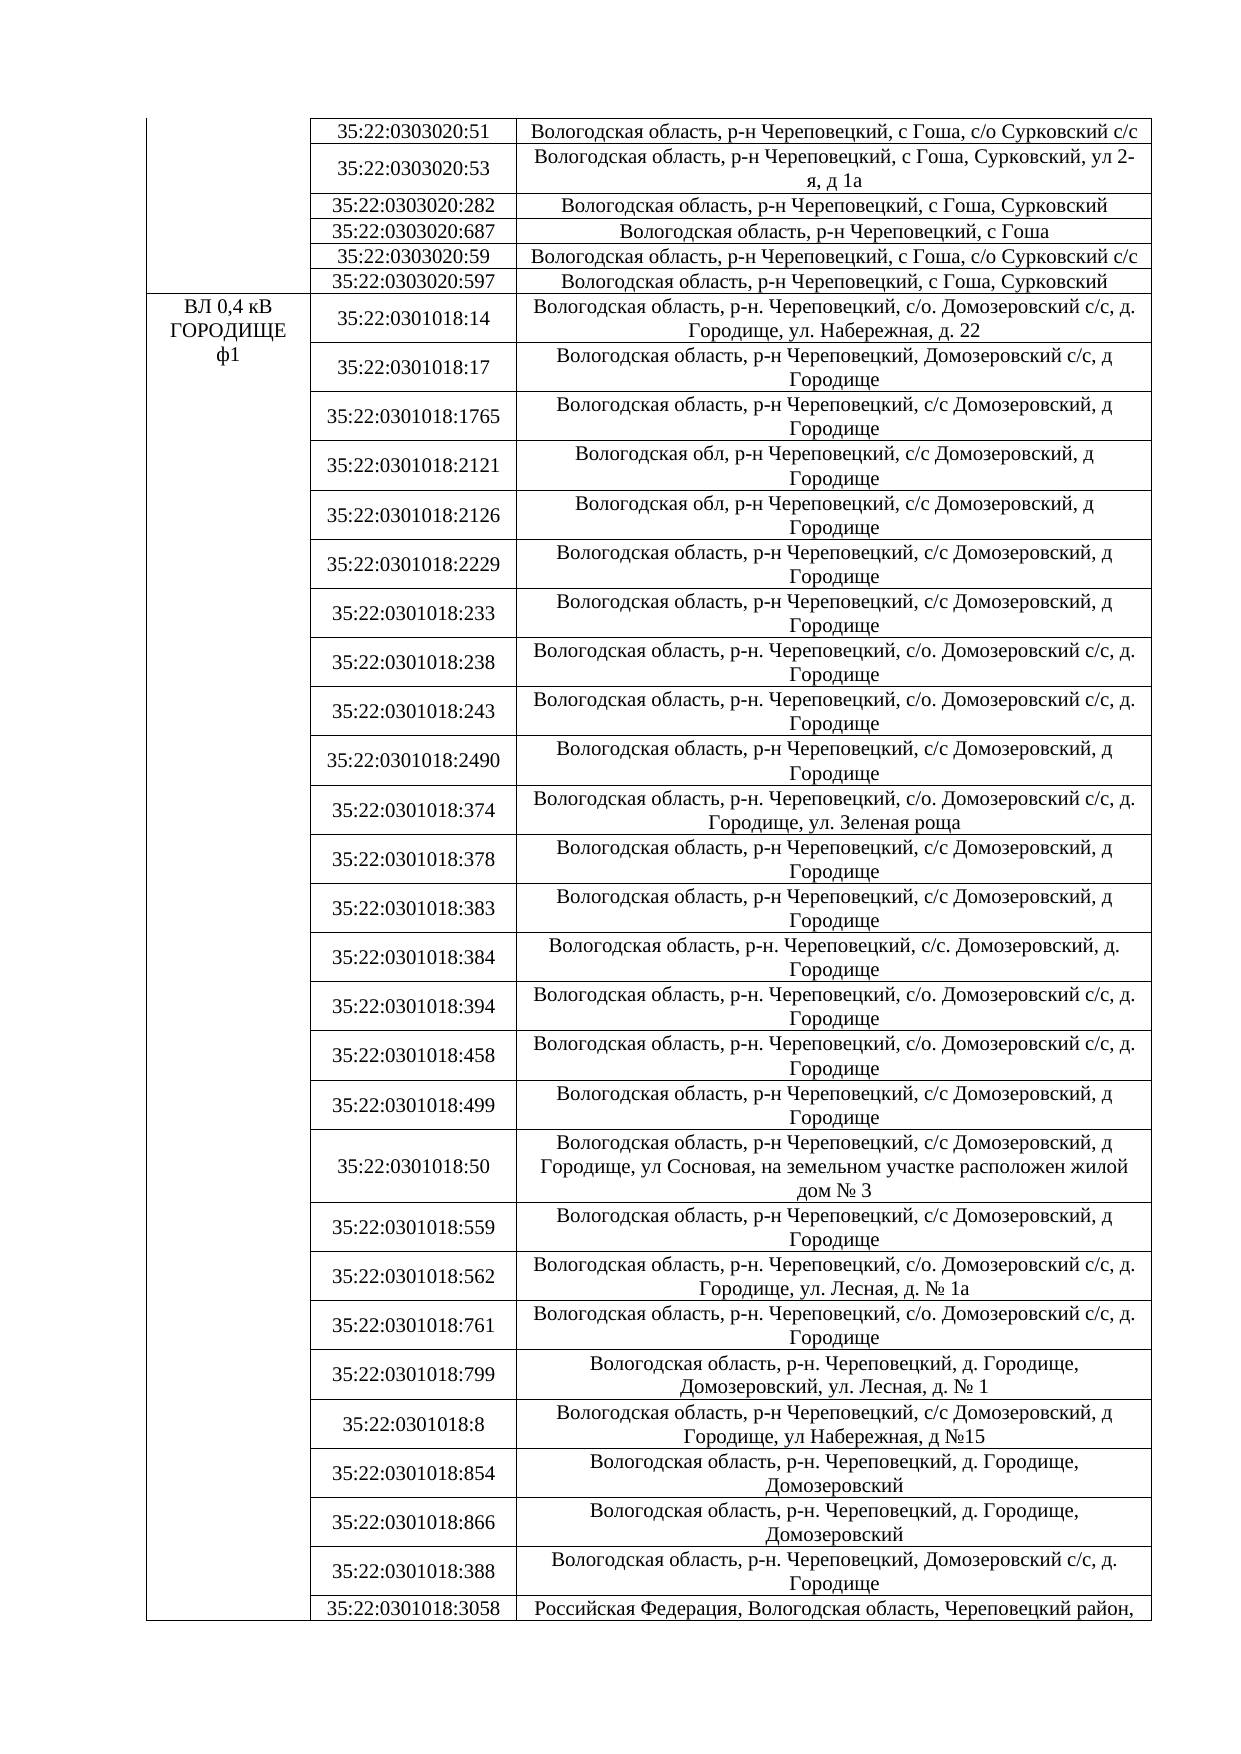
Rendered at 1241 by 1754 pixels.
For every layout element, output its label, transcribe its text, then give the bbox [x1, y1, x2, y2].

table_cell 35:22:0301018:388 [311, 1547, 516, 1595]
table_cell Вологодская область, р-н Череповецкий, с/с Домозеровский, д Городище, ул Набережная, д №15 [517, 1400, 1151, 1448]
table_cell Вологодская область, р-н Череповецкий, с/с Домозеровский, д Городище [517, 884, 1151, 932]
table_cell 35:22:0301018:8 [311, 1400, 516, 1448]
table_cell Вологодская область, р-н Череповецкий, с/с Домозеровский, д Городище [517, 589, 1151, 637]
table_cell Вологодская область, р-н Череповецкий, с/с Домозеровский, д Городище [517, 392, 1151, 440]
table_cell 35:22:0301018:17 [311, 343, 516, 391]
table_cell Вологодская область, р-н Череповецкий, с Гоша, с/о Сурковский с/с [517, 244, 1151, 268]
table_cell Вологодская область, р-н. Череповецкий, с/о. Домозеровский с/с, д. Городище, ул. Лесная, д. № 1а [517, 1252, 1151, 1300]
table_cell 35:22:0303020:687 [311, 219, 516, 243]
table_cell 35:22:0301018:2490 [311, 736, 516, 784]
table_cell Вологодская область, р-н Череповецкий, с/с Домозеровский, д Городище [517, 835, 1151, 883]
table_cell 35:22:0301018:559 [311, 1203, 516, 1251]
table_cell Вологодская область, р-н Череповецкий, с Гоша, Сурковский [517, 269, 1151, 293]
table_cell Вологодская обл, р-н Череповецкий, с/с Домозеровский, д Городище [517, 441, 1151, 489]
table_cell Вологодская область, р-н Череповецкий, с/с Домозеровский, д Городище [517, 1203, 1151, 1251]
table_cell 35:22:0301018:378 [311, 835, 516, 883]
table_cell 35:22:0301018:394 [311, 982, 516, 1030]
table_cell 35:22:0303020:282 [311, 194, 516, 217]
table_cell 35:22:0301018:799 [311, 1350, 516, 1398]
table_cell 35:22:0301018:238 [311, 638, 516, 686]
table_cell 35:22:0301018:374 [311, 786, 516, 834]
table_cell 35:22:0301018:499 [311, 1081, 516, 1129]
table_cell 35:22:0301018:233 [311, 589, 516, 637]
table_cell 35:22:0301018:2126 [311, 491, 516, 539]
table_cell 35:22:0301018:14 [311, 294, 516, 342]
table_cell Вологодская область, р-н. Череповецкий, д. Городище, Домозеровский, ул. Лесная, д. № 1 [517, 1350, 1151, 1398]
table_cell Вологодская область, р-н. Череповецкий, с/о. Домозеровский с/с, д. Городище [517, 982, 1151, 1030]
table_cell 35:22:0301018:3058 [311, 1596, 516, 1620]
table_cell 35:22:0301018:2121 [311, 441, 516, 489]
table_cell Вологодская обл, р-н Череповецкий, с/с Домозеровский, д Городище [517, 491, 1151, 539]
table_cell Вологодская область, р-н. Череповецкий, с/о. Домозеровский с/с, д. Городище [517, 1031, 1151, 1079]
table_cell 35:22:0301018:761 [311, 1301, 516, 1349]
table_cell Вологодская область, р-н Череповецкий, с/с Домозеровский, д Городище [517, 1081, 1151, 1129]
table_cell Вологодская область, р-н. Череповецкий, д. Городище, Домозеровский [517, 1449, 1151, 1497]
table_cell 35:22:0301018:866 [311, 1498, 516, 1546]
table_cell Вологодская область, р-н. Череповецкий, с/о. Домозеровский с/с, д. Городище [517, 687, 1151, 735]
table_cell 35:22:0301018:562 [311, 1252, 516, 1300]
table_cell Вологодская область, р-н Череповецкий, с/с Домозеровский, д Городище, ул Сосновая, на земельном участке расположен жилой дом № 3 [517, 1130, 1151, 1202]
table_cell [517, 119, 1151, 143]
table_cell Вологодская область, р-н Череповецкий, с Гоша [517, 219, 1151, 243]
table_cell Вологодская область, р-н Череповецкий, с/с Домозеровский, д Городище [517, 540, 1151, 588]
table_cell 35:22:0301018:384 [311, 933, 516, 981]
table_cell Вологодская область, р-н. Череповецкий, с/о. Домозеровский с/с, д. Городище [517, 638, 1151, 686]
table_cell Вологодская область, р-н Череповецкий, с Гоша, Сурковский [517, 194, 1151, 217]
table_cell Вологодская область, р-н. Череповецкий, Домозеровский с/с, д. Городище [517, 1547, 1151, 1595]
table_cell Вологодская область, р-н. Череповецкий, с/о. Домозеровский с/с, д. Городище [517, 1301, 1151, 1349]
table_cell Вологодская область, р-н Череповецкий, Домозеровский с/с, д Городище [517, 343, 1151, 391]
table_cell 35:22:0301018:2229 [311, 540, 516, 588]
table_cell Вологодская область, р-н. Череповецкий, с/с. Домозеровский, д. Городище [517, 933, 1151, 981]
table_cell 35:22:0303020:51 [311, 119, 516, 143]
table_cell 35:22:0301018:243 [311, 687, 516, 735]
table_cell 35:22:0301018:1765 [311, 392, 516, 440]
table_cell Вологодская область, р-н. Череповецкий, д. Городище, Домозеровский [517, 1498, 1151, 1546]
table_cell 35:22:0301018:458 [311, 1031, 516, 1079]
table_cell Вологодская область, р-н Череповецкий, с/с Домозеровский, д Городище [517, 736, 1151, 784]
table_cell Вологодская область, р-н. Череповецкий, с/о. Домозеровский с/с, д. Городище, ул. Зеленая роща [517, 786, 1151, 834]
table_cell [517, 1596, 1151, 1620]
table_cell 35:22:0303020:597 [311, 269, 516, 293]
table_cell 35:22:0303020:53 [311, 144, 516, 192]
table_cell 35:22:0301018:383 [311, 884, 516, 932]
table_cell 35:22:0301018:50 [311, 1130, 516, 1202]
table_cell Вологодская область, р-н Череповецкий, с Гоша, Сурковский, ул 2-я, д 1а [517, 144, 1151, 192]
table_cell 35:22:0301018:854 [311, 1449, 516, 1497]
table_cell 35:22:0303020:59 [311, 244, 516, 268]
table_cell Вологодская область, р-н. Череповецкий, с/о. Домозеровский с/с, д. Городище, ул. Набережная, д. 22 [517, 294, 1151, 342]
table_cell ВЛ 0,4 кВ ГОРОДИЩЕ ф1 [147, 294, 310, 1620]
